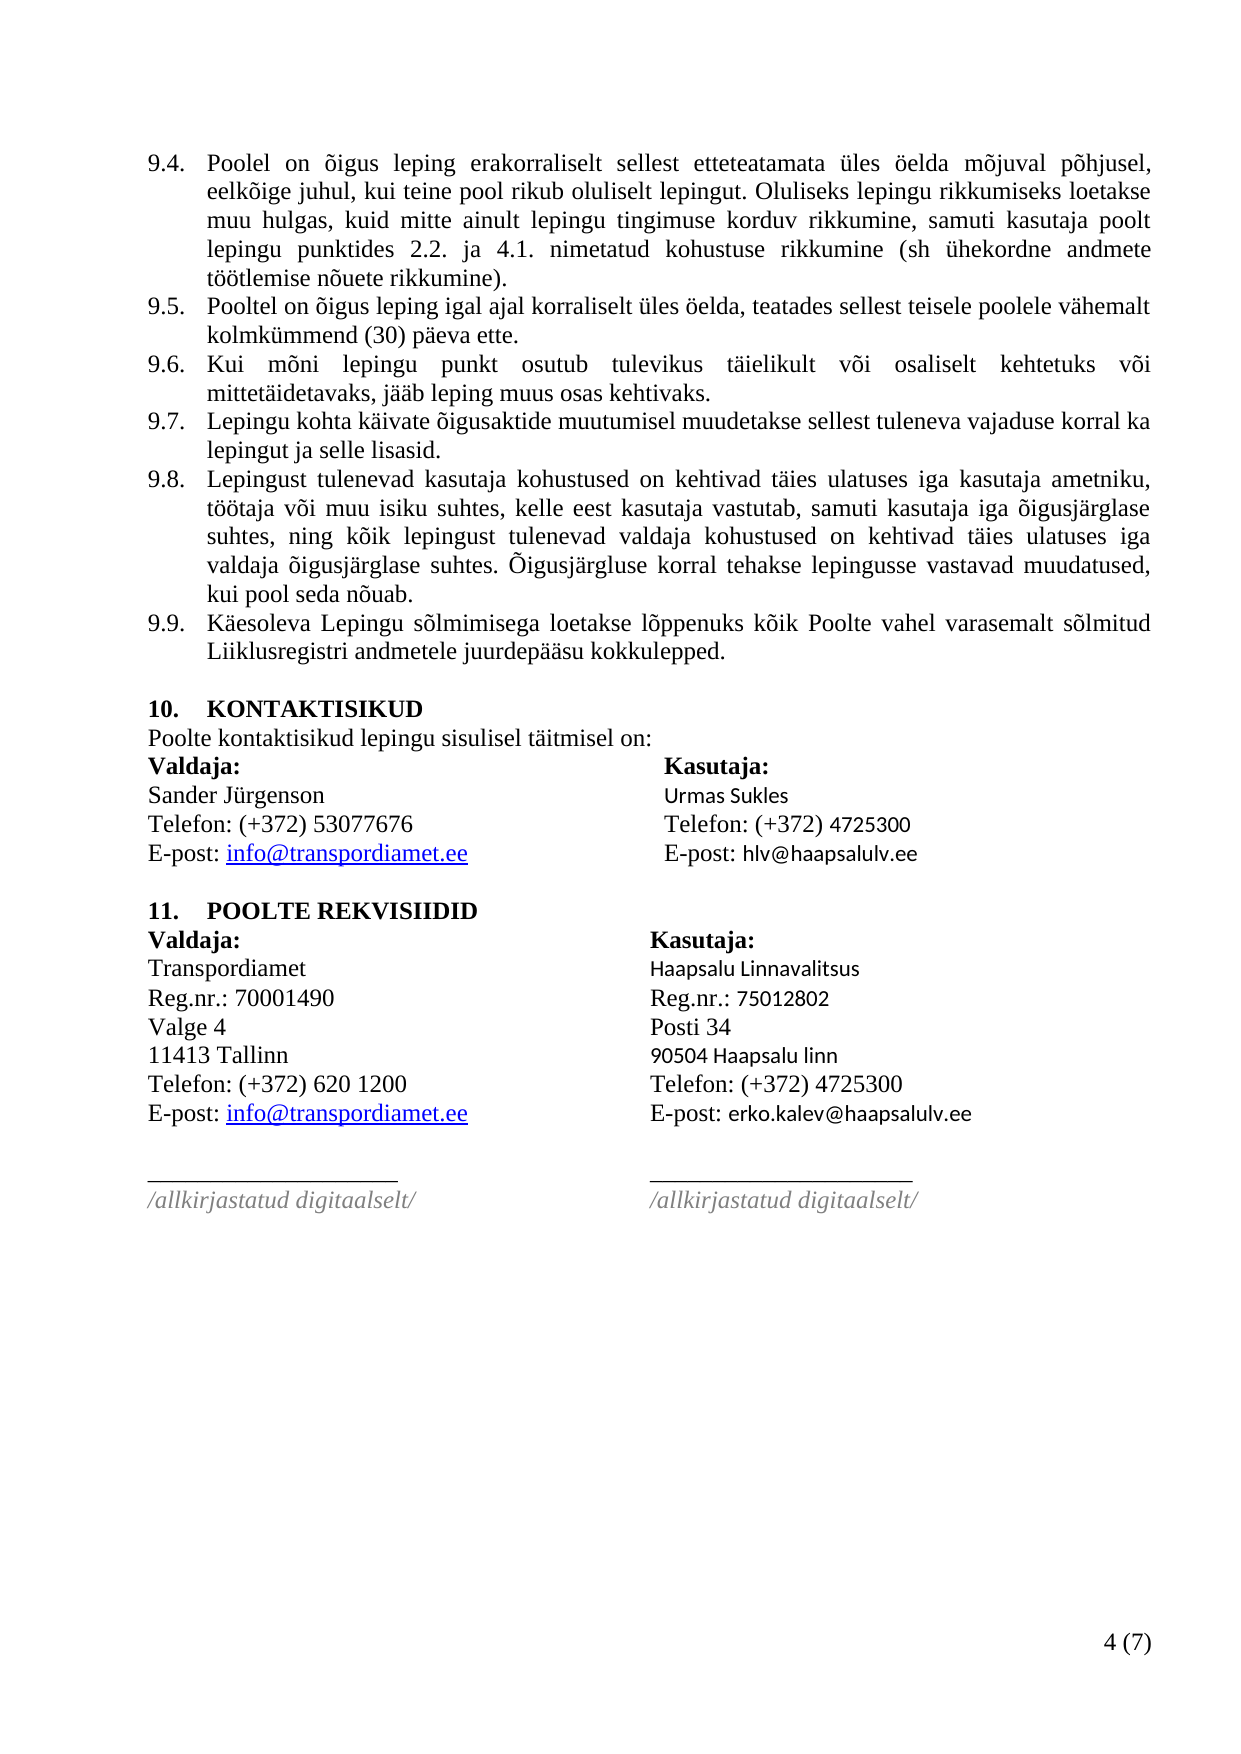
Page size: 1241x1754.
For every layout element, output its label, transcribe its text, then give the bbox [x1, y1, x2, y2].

list Valdaja: Kasutaja: [148, 751, 1152, 780]
list Reg.nr.: 70001490 Reg.nr.: [148, 983, 1152, 1012]
list Kui mõni lepingu punkt osutub tulevikus täielikult või osaliselt kehtetuks või mittetäidetavaks, jääb leping muus osas kehtivaks. [148, 349, 1152, 406]
list Telefon: (+372) 53077676 Telefon: (+372) [148, 809, 1152, 838]
list Valge 4 Posti 34 [148, 1012, 1152, 1040]
list Lepingu kohta käivate õigusaktide muutumisel muudetakse sellest tuleneva vajaduse korral ka lepingut ja selle lisasid. [148, 406, 1152, 464]
list Poolel on õigus leping erakorraliselt sellest etteteatamata üles öelda mõjuval põhjusel, eelkõige juhul, kui teine pool rikub oluliselt lepingut. Oluliseks lepingu rikkumiseks loetakse muu hulgas, kuid mitte ainult lepingu tingimuse korduv rikkumine, samuti kasutaja poolt lepingu punktides 2.2. ja 4.1. nimetatud kohustuse rikkumine (sh ühekordne andmete töötlemise nõuete rikkumine). [148, 148, 1152, 291]
list 11413 Tallinn [148, 1040, 1152, 1069]
list E-post: info@transpordiamet.ee E-post: [148, 1098, 1152, 1127]
list POOLTE REKVISIIDID [148, 896, 1152, 925]
list Valdaja: Kasutaja: [148, 925, 1152, 953]
list Poolte kontaktisikud lepingu sisulisel täitmisel on: [148, 723, 1152, 751]
list Pooltel on õigus leping igal ajal korraliselt üles öelda, teatades sellest teisele poolele vähemalt kolmkümmend (30) päeva ette. [148, 291, 1152, 349]
list Lepingust tulenevad kasutaja kohustused on kehtivad täies ulatuses iga kasutaja ametniku, töötaja või muu isiku suhtes, kelle eest kasutaja vastutab, samuti kasutaja iga õigusjärglase suhtes, ning kõik lepingust tulenevad valdaja kohustused on kehtivad täies ulatuses iga valdaja õigusjärglase suhtes. Õigusjärgluse korral tehakse lepingusse vastavad muudatused, kui pool seda nõuab. [148, 464, 1152, 608]
list Käesoleva Lepingu sõlmimisega loetakse lõppenuks kõik Poolte vahel varasemalt sõlmitud Liiklusregistri andmetele juurdepääsu kokkulepped. [148, 608, 1152, 665]
list KONTAKTISIKUD [148, 694, 1152, 723]
list /allkirjastatud digitaalselt/ /allkirjastatud digitaalselt/ [148, 1185, 1152, 1213]
list Sander Jürgenson [148, 780, 1152, 809]
list Transpordiamet [148, 953, 1152, 983]
list E-post: info@transpordiamet.ee E-post: [148, 838, 1152, 867]
list ____________________ _____________________ [148, 1156, 1152, 1185]
list Telefon: (+372) 620 1200 Telefon: (+372) 4725300 [148, 1069, 1152, 1098]
